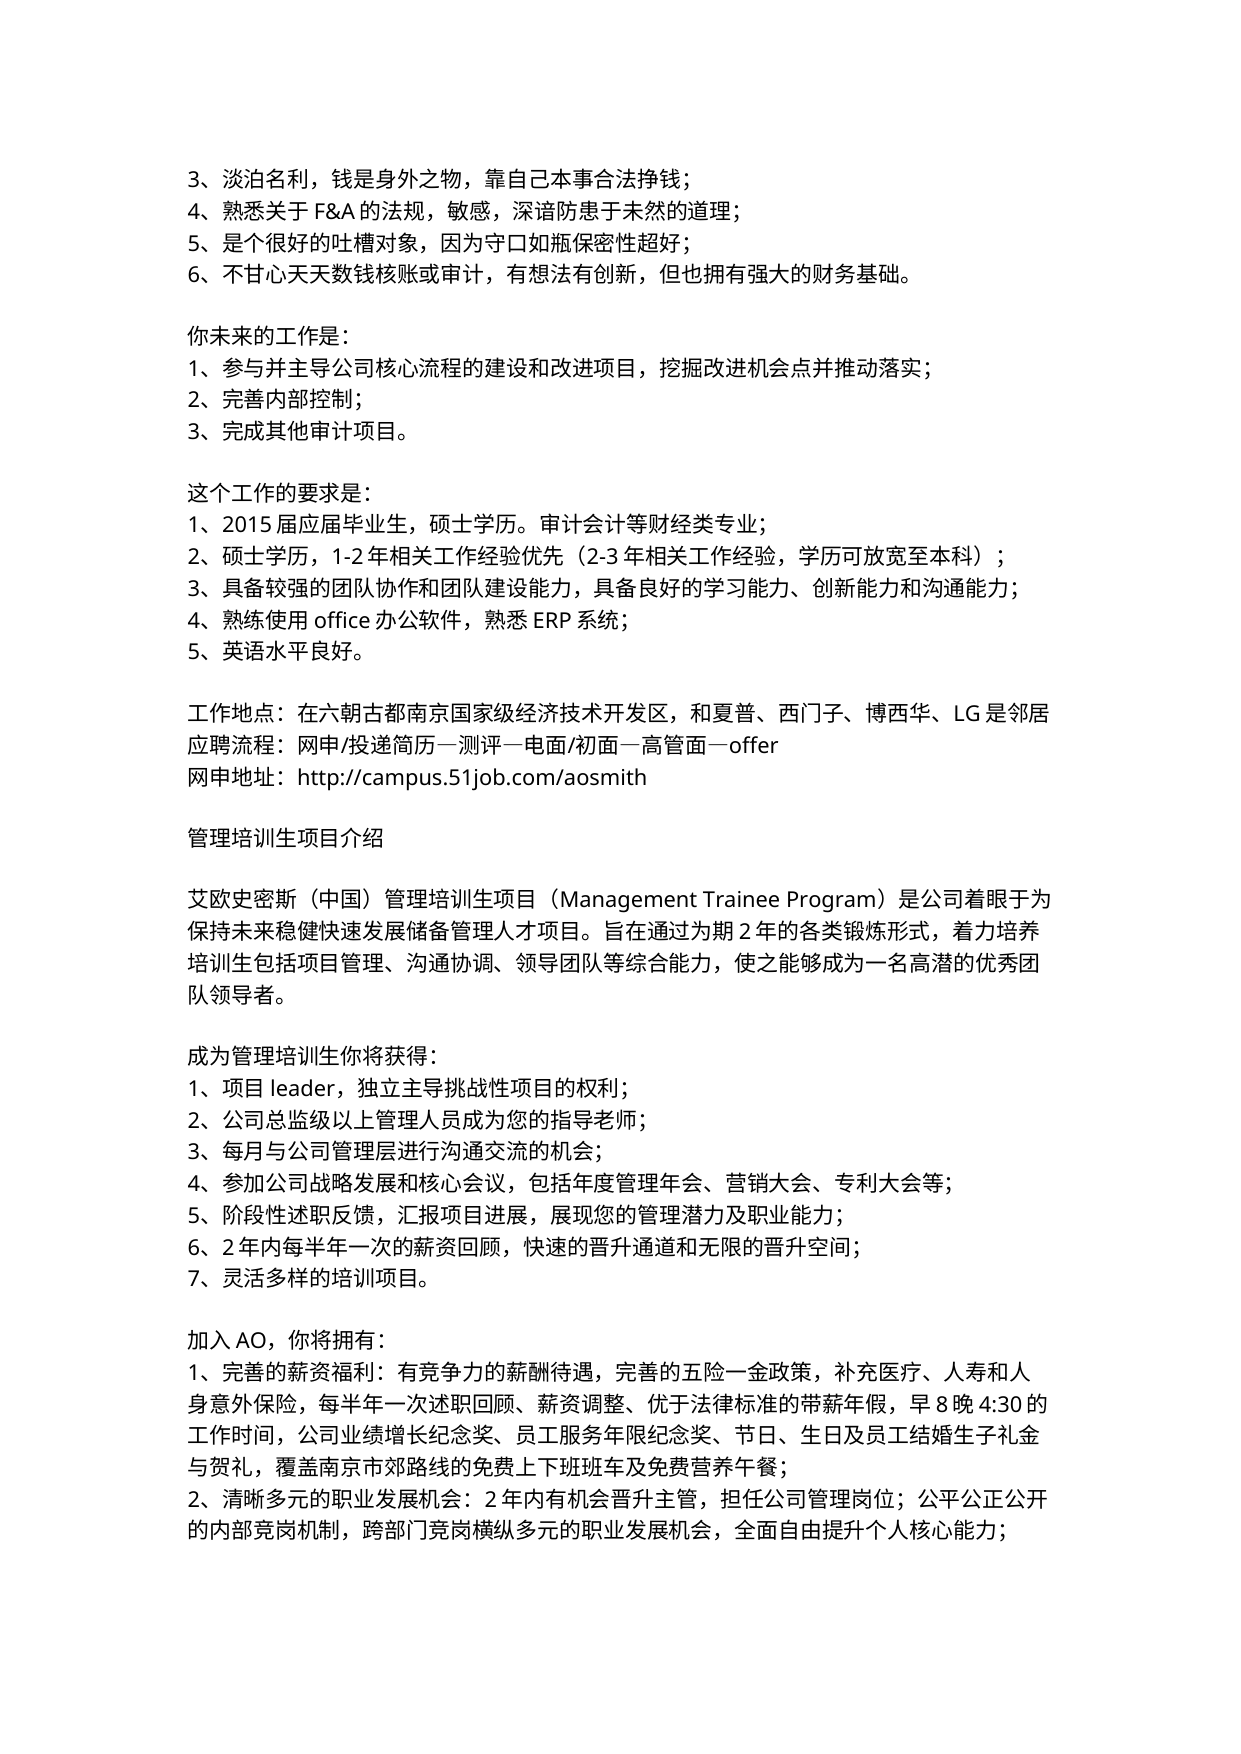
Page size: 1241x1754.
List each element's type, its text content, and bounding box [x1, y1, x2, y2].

text 网申地址：http://campus.51job.com/aosmith [187, 759, 1053, 791]
text 2、硕士学历，1-2年相关工作经验优先（2-3年相关工作经验，学历可放宽至本科）； [187, 539, 1053, 571]
text 应聘流程：网申/投递简历—测评—电面/初面—高管面—offer [187, 728, 1053, 759]
text 5、是个很好的吐槽对象，因为守口如瓶保密性超好； [187, 226, 1053, 257]
text 4、熟练使用office办公软件，熟悉ERP系统； [187, 603, 1053, 634]
text 1、项目leader，独立主导挑战性项目的权利； [187, 1071, 1053, 1103]
text 6、不甘心天天数钱核账或审计，有想法有创新，但也拥有强大的财务基础。 [187, 257, 1053, 289]
text 3、完成其他审计项目。 [187, 414, 1053, 446]
text 加入AO，你将拥有： [187, 1323, 1053, 1355]
text 成为管理培训生你将获得： [187, 1039, 1053, 1071]
text 5、阶段性述职反馈，汇报项目进展，展现您的管理潜力及职业能力； [187, 1198, 1053, 1230]
text 4、熟悉关于F&A的法规，敏感，深谙防患于未然的道理； [187, 194, 1053, 226]
text 管理培训生项目介绍 [187, 821, 1053, 853]
text 5、英语水平良好。 [187, 634, 1053, 666]
text 工作地点：在六朝古都南京国家级经济技术开发区，和夏普、西门子、博西华、LG是邻居 [187, 696, 1053, 728]
text 6、2年内每半年一次的薪资回顾，快速的晋升通道和无限的晋升空间； [187, 1230, 1053, 1261]
text 1、2015届应届毕业生，硕士学历。审计会计等财经类专业； [187, 507, 1053, 539]
text 你未来的工作是： [187, 319, 1053, 351]
text 艾欧史密斯（中国）管理培训生项目（Management Trainee Program）是公司着眼于为保持未来稳健快速发展储备管理人才项目。旨在通过为期2年的各类锻炼形式，着力培养培训生包括项目管理、沟通协调、领导团队等综合能力，使之能够成为一名高潜的优秀团队领导者。 [187, 882, 1053, 1009]
text 这个工作的要求是： [187, 476, 1053, 507]
text 2、清晰多元的职业发展机会：2年内有机会晋升主管，担任公司管理岗位；公平公正公开的内部竞岗机制，跨部门竞岗横纵多元的职业发展机会，全面自由提升个人核心能力； [187, 1482, 1053, 1545]
text 4、参加公司战略发展和核心会议，包括年度管理年会、营销大会、专利大会等； [187, 1166, 1053, 1198]
text 2、公司总监级以上管理人员成为您的指导老师； [187, 1103, 1053, 1134]
text 3、淡泊名利，钱是身外之物，靠自己本事合法挣钱； [187, 162, 1053, 194]
text 1、参与并主导公司核心流程的建设和改进项目，挖掘改进机会点并推动落实； [187, 351, 1053, 382]
text 2、完善内部控制； [187, 382, 1053, 414]
text 7、灵活多样的培训项目。 [187, 1261, 1053, 1293]
text 3、具备较强的团队协作和团队建设能力，具备良好的学习能力、创新能力和沟通能力； [187, 571, 1053, 603]
text 1、完善的薪资福利：有竞争力的薪酬待遇，完善的五险一金政策，补充医疗、人寿和人身意外保险，每半年一次述职回顾、薪资调整、优于法律标准的带薪年假，早8晚4:30的工作时间，公司业绩增长纪念奖、员工服务年限纪念奖、节日、生日及员工结婚生子礼金与贺礼，覆盖南京市郊路线的免费上下班班车及免费营养午餐； [187, 1355, 1053, 1482]
text 3、每月与公司管理层进行沟通交流的机会； [187, 1134, 1053, 1166]
